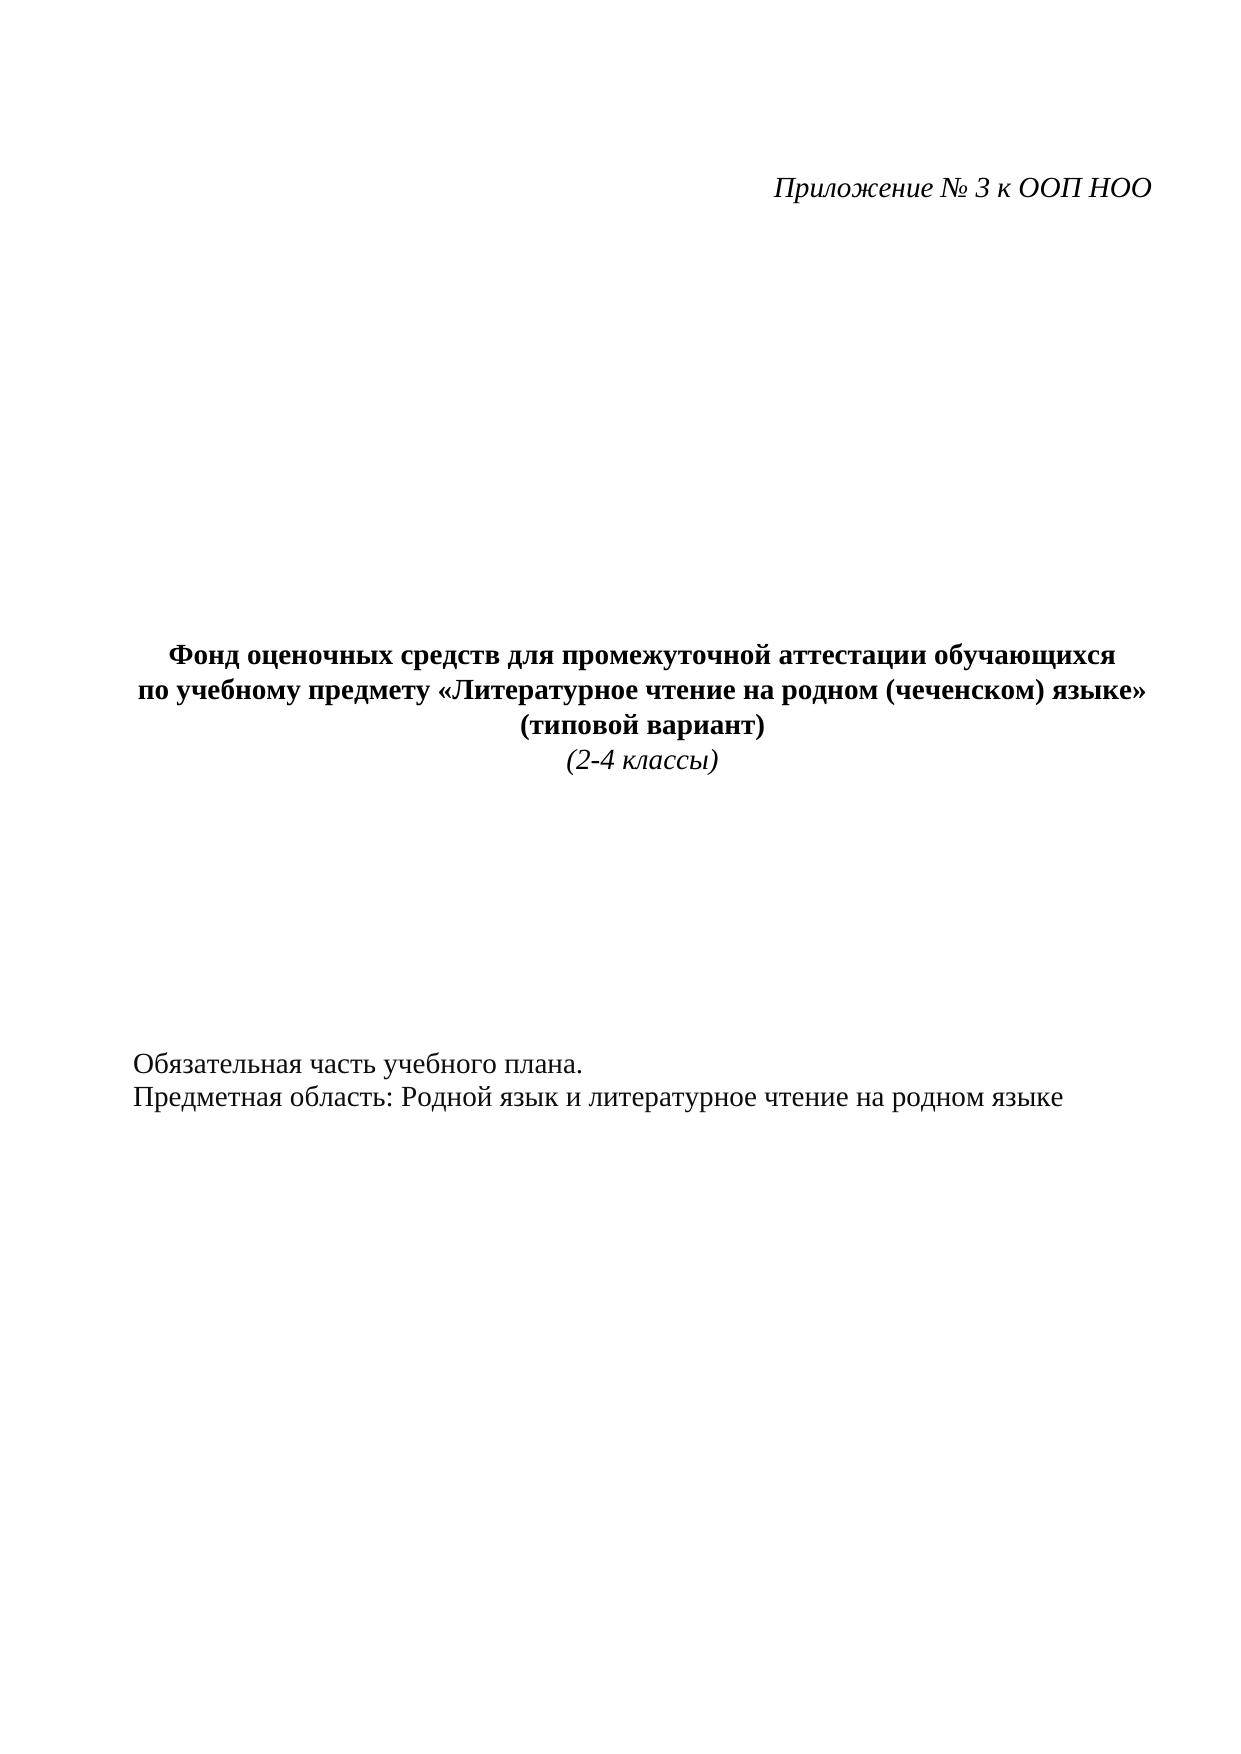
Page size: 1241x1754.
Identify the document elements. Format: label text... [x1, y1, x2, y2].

text по учебному предмету «Литературное чтение на родном (чеченском) языке» [133, 672, 1152, 706]
text (типовой вариант) [133, 707, 1152, 741]
text Предметная область: Родной язык и литературное чтение на родном языке [133, 1079, 1152, 1113]
text Обязательная часть учебного плана. [133, 1046, 1152, 1079]
text Фонд оценочных средств для промежуточной аттестации обучающихся [133, 637, 1152, 670]
text (2-4 классы) [133, 742, 1152, 776]
text Приложение № 3 к ООП НОО [133, 170, 1152, 203]
